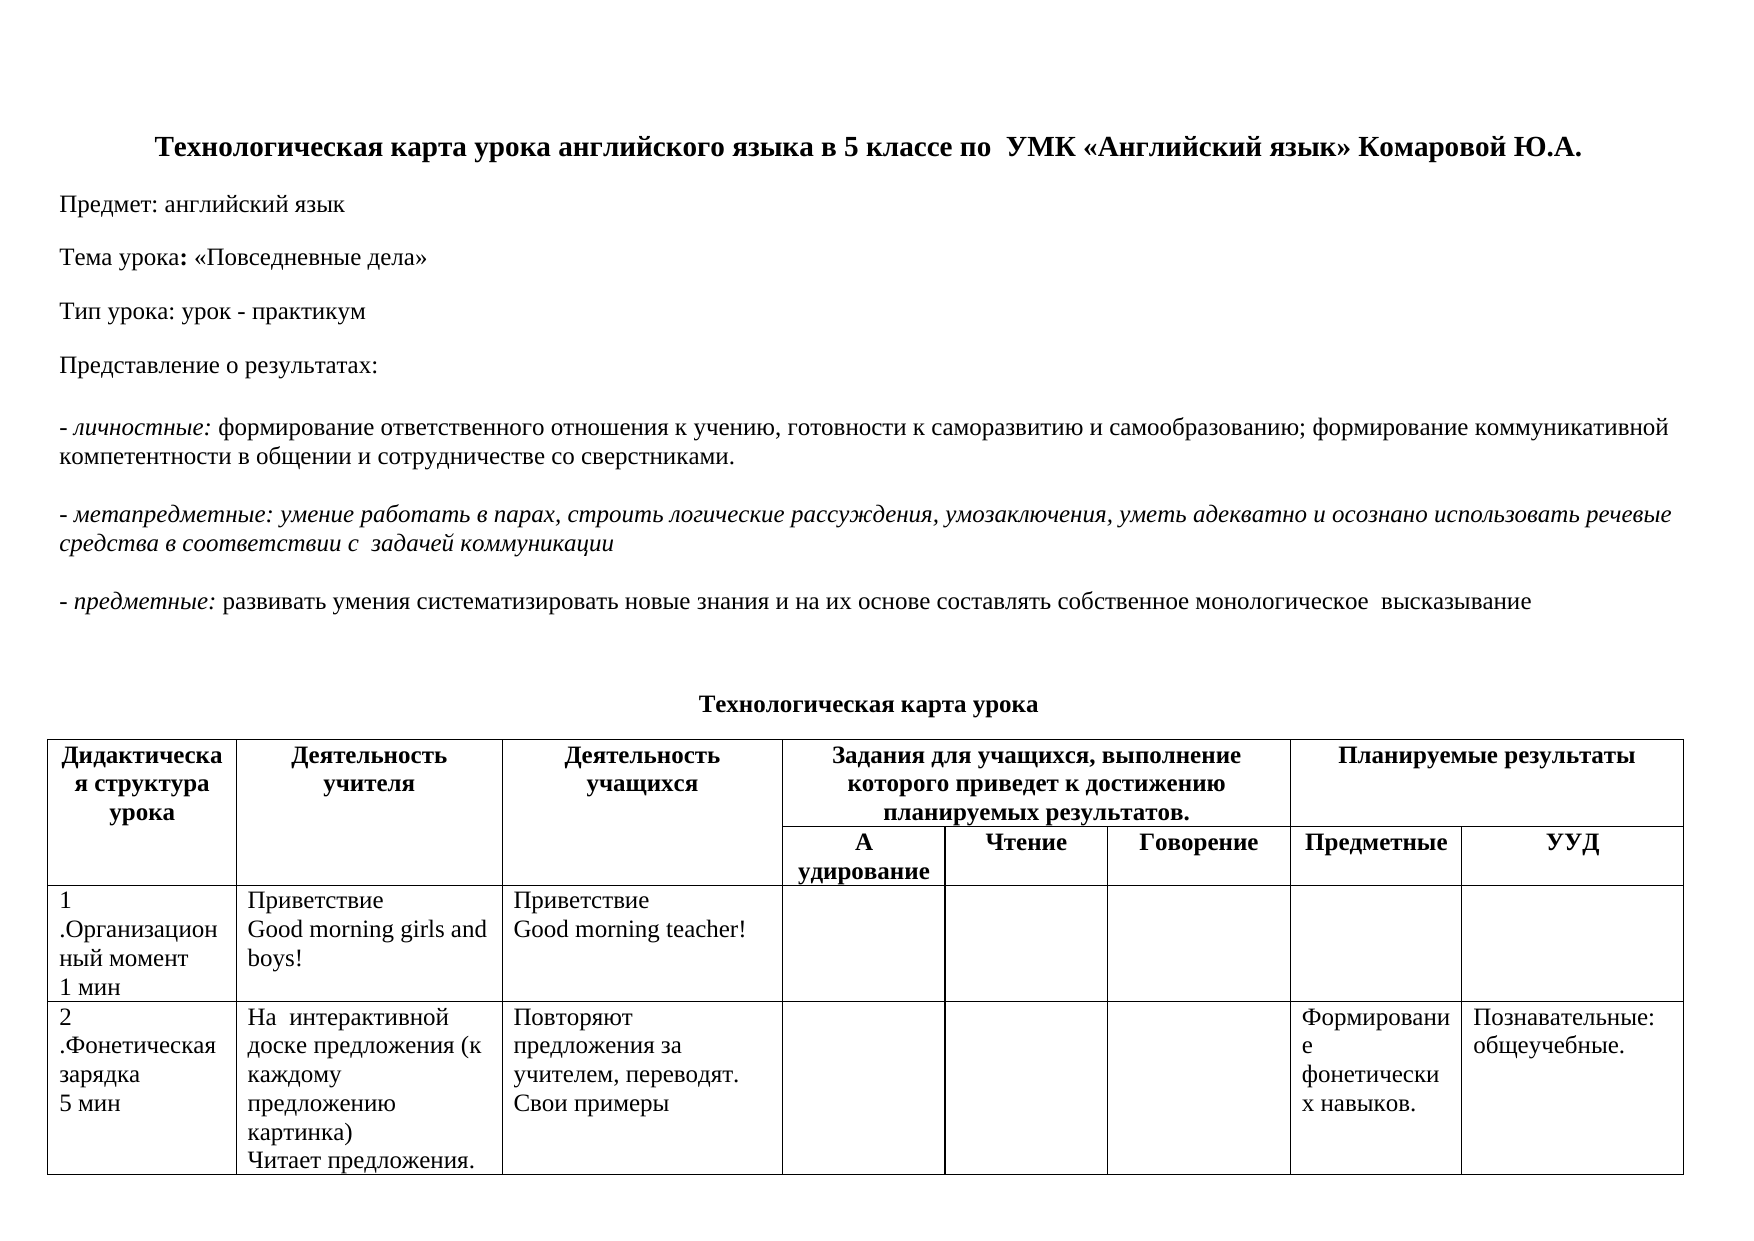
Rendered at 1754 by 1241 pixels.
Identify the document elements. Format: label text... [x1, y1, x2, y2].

table_header Деятельность yчителя [237, 740, 502, 884]
table_cell Предметные [1291, 827, 1461, 884]
table_header Деятельность yчащихся [503, 740, 782, 884]
text - метапредметные: умение работать в парах, строить логические рассуждения, умозаключения, уметь адекватно и осознано использовать речевые средства в соответствии с задачей коммуникации [59, 499, 1678, 557]
table_cell [1462, 886, 1683, 1001]
text Тип урока: урок - практикум [59, 296, 1678, 325]
table_header Дидактическая cтруктура урока [48, 740, 236, 884]
table_cell [1108, 886, 1290, 1001]
table_header Планируемые pезультаты [1291, 740, 1683, 826]
table_cell Приветствие Good morning teacher! [503, 886, 782, 1001]
table_cell Приветствие Good morning girls and boys! [237, 886, 502, 1001]
table_cell [783, 886, 944, 1001]
text Представление о результатах: [59, 350, 1678, 379]
text - личностные: формирование ответственного отношения к учению, готовности к саморазвитию и самообразованию; формирование коммуникативной компетентности в общении и сотрудничестве со сверстниками. [59, 412, 1678, 470]
text Тема урока: «Повседневные дела» [59, 242, 1678, 271]
table_cell Говорение [1108, 827, 1290, 884]
table_header Задания для учащихся, выполнение которого приведет к достижению планируемых результатов. [783, 740, 1290, 826]
table_cell [1291, 886, 1461, 1001]
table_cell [237, 1002, 502, 1174]
table_cell [783, 1002, 944, 1174]
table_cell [48, 1002, 236, 1174]
table_cell Aудирование [783, 827, 944, 884]
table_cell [1291, 1002, 1461, 1174]
text Tехнологическая карта урока [59, 689, 1678, 718]
table_cell [946, 1002, 1107, 1174]
text - предметные: развивать умения систематизировать новые знания и на их основе составлять собственное монологическое высказывание [59, 586, 1678, 614]
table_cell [503, 1002, 782, 1174]
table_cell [1462, 1002, 1683, 1174]
text Технологическая карта урока английского языка в 5 классе по УМК «Английский язык» Комаровой Ю.А. [59, 129, 1678, 163]
table_cell 1.Oрганизационный момент 1 мин [48, 886, 236, 1001]
table_cell [946, 886, 1107, 1001]
table_cell УУД [1462, 827, 1683, 884]
table_cell [1108, 1002, 1290, 1174]
table_cell Чтение [946, 827, 1107, 884]
text Предмет: английский язык [59, 189, 1678, 217]
